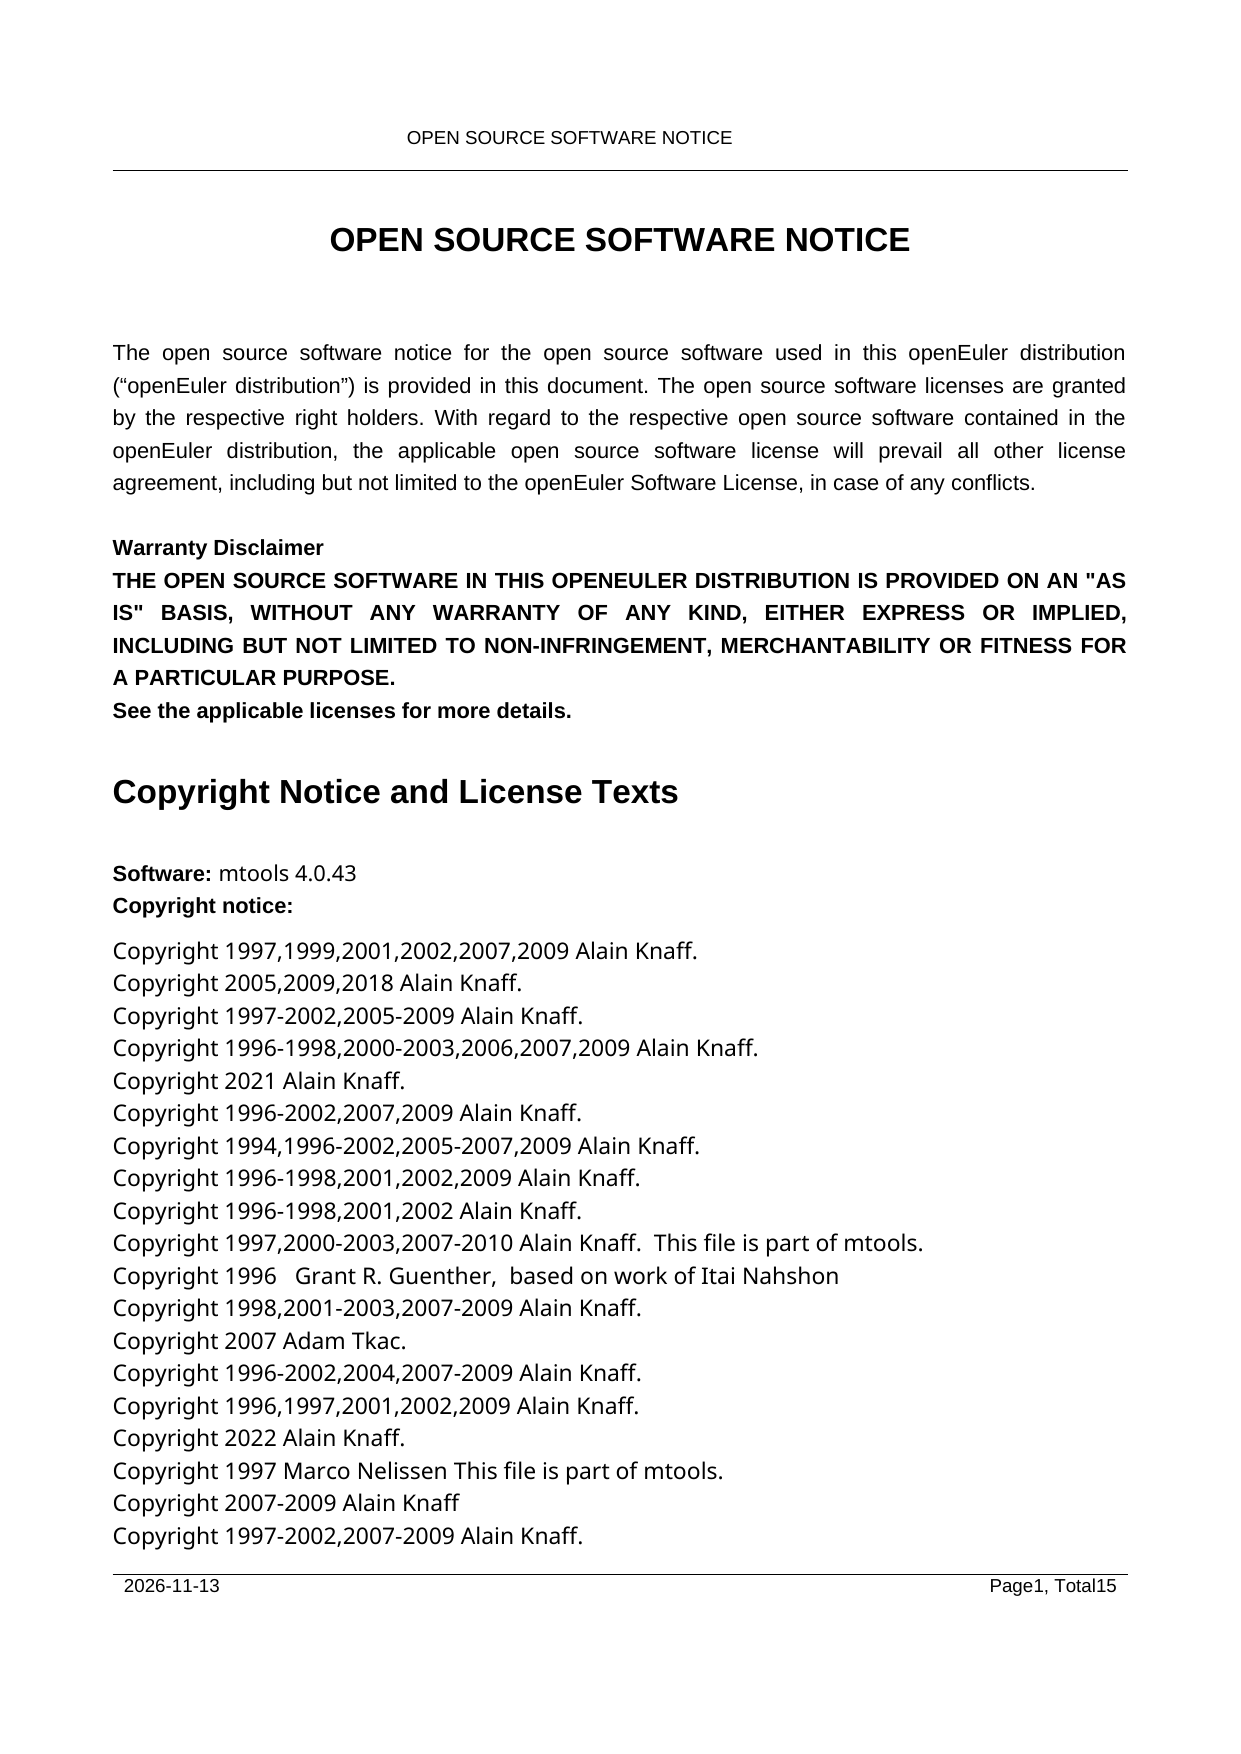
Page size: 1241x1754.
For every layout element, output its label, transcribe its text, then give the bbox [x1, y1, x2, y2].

text THE OPEN SOURCE SOFTWARE IN THIS OPENEULER DISTRIBUTION IS PROVIDED ON AN "AS IS" BASIS, WITHOUT ANY WARRANTY OF ANY KIND, EITHER EXPRESS OR IMPLIED, INCLUDING BUT NOT LIMITED TO NON-INFRINGEMENT, MERCHANTABILITY OR FITNESS FOR A PARTICULAR PURPOSE. See the applicable licenses for more details. [112, 564, 1128, 726]
text OPEN SOURCE SOFTWARE NOTICE [112, 206, 1128, 271]
title Software: mtools 4.0.43 [112, 856, 1128, 889]
text Warranty Disclaimer [112, 531, 1128, 564]
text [112, 934, 1128, 1551]
text The open source software notice for the open source software used in this openEuler distribution (“openEuler distribution”) is provided in this document. The open source software licenses are granted by the respective right holders. With regard to the respective open source software contained in the openEuler distribution, the applicable open source software license will prevail all other license agreement, including but not limited to the openEuler Software License, in case of any conflicts. [112, 336, 1128, 499]
text Copyright notice: [112, 889, 1128, 921]
text Copyright Notice and License Texts [112, 759, 1128, 824]
